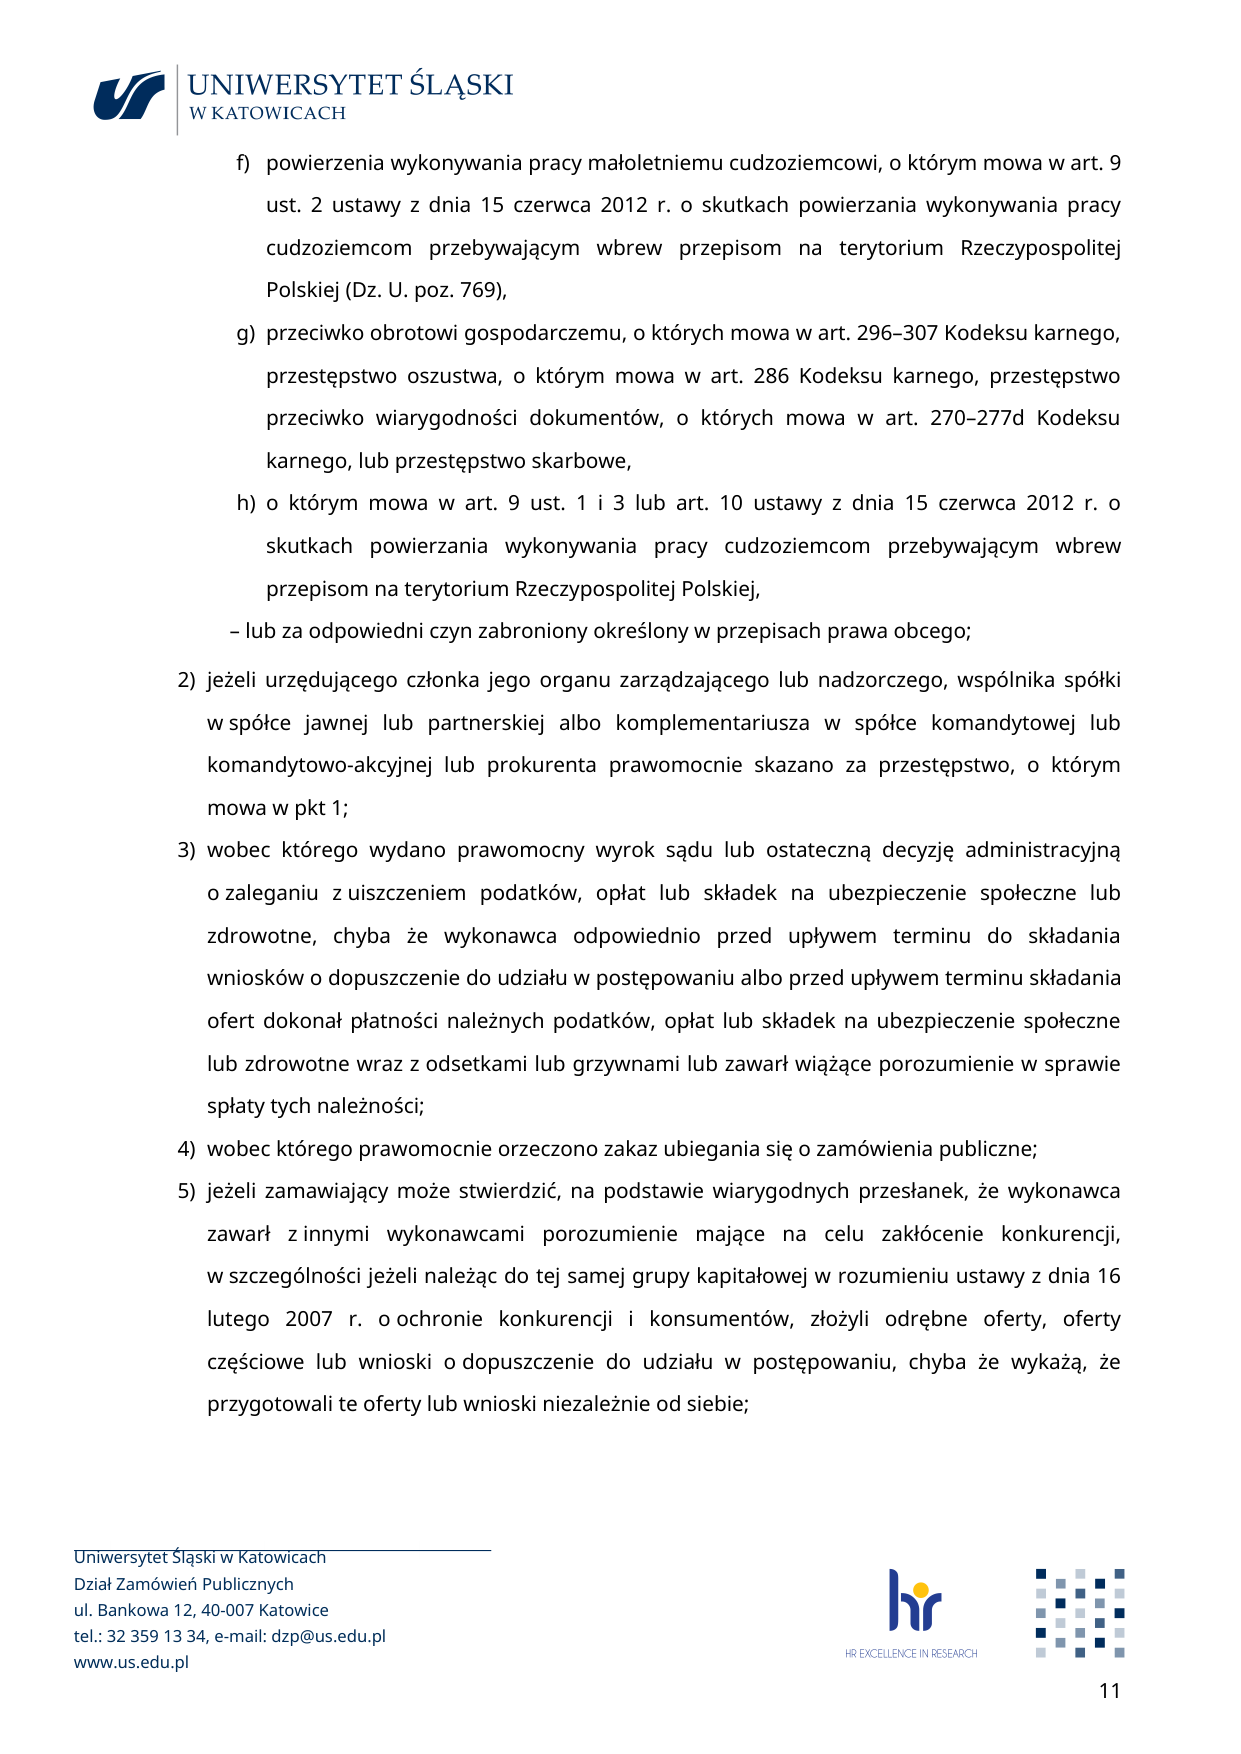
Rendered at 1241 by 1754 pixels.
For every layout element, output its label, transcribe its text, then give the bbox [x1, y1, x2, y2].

list wobec którego wydano prawomocny wyrok sądu lub ostateczną decyzję administracyjną o zaleganiu z uiszczeniem podatków, opłat lub składek na ubezpieczenie społeczne lub zdrowotne, chyba że wykonawca odpowiednio przed upływem terminu do składania wniosków o dopuszczenie do udziału w postępowaniu albo przed upływem terminu składania ofert dokonał płatności należnych podatków, opłat lub składek na ubezpieczenie społeczne lub zdrowotne wraz z odsetkami lub grzywnami lub zawarł wiążące porozumienie w sprawie spłaty tych należności; [177, 836, 1122, 1120]
subtitle o którym mowa w art. 9 ust. 1 i 3 lub art. 10 ustawy z dnia 15 czerwca 2012 r. o skutkach powierzania wykonywania pracy cudzoziemcom przebywającym wbrew przepisom na terytorium Rzeczypospolitej Polskiej, [236, 488, 1122, 602]
list jeżeli urzędującego członka jego organu zarządzającego lub nadzorczego, wspólnika spółki w spółce jawnej lub partnerskiej albo komplementariusza w spółce komandytowej lub komandytowo-akcyjnej lub prokurenta prawomocnie skazano za przestępstwo, o którym mowa w pkt 1; [177, 665, 1122, 821]
subtitle przeciwko obrotowi gospodarczemu, o których mowa w art. 296–307 Kodeksu karnego, przestępstwo oszustwa, o którym mowa w art. 286 Kodeksu karnego, przestępstwo przeciwko wiarygodności dokumentów, o których mowa w art. 270–277d Kodeksu karnego, lub przestępstwo skarbowe, [236, 318, 1122, 474]
picture [0, 0, 1217, 171]
picture [777, 1442, 1154, 1687]
picture [0, 1541, 492, 1559]
subtitle powierzenia wykonywania pracy małoletniemu cudzoziemcowi, o którym mowa w art. 9 ust. 2 ustawy z dnia 15 czerwca 2012 r. o skutkach powierzania wykonywania pracy cudzoziemcom przebywającym wbrew przepisom na terytorium Rzeczypospolitej Polskiej (Dz. U. poz. 769), [236, 148, 1122, 304]
subtitle – lub za odpowiedni czyn zabroniony określony w przepisach prawa obcego; [229, 616, 1122, 645]
list wobec którego prawomocnie orzeczono zakaz ubiegania się o zamówienia publiczne; [177, 1134, 1122, 1162]
list jeżeli zamawiający może stwierdzić, na podstawie wiarygodnych przesłanek, że wykonawca zawarł z innymi wykonawcami porozumienie mające na celu zakłócenie konkurencji, w szczególności jeżeli należąc do tej samej grupy kapitałowej w rozumieniu ustawy z dnia 16 lutego 2007 r. o ochronie konkurencji i konsumentów, złożyli odrębne oferty, oferty częściowe lub wnioski o dopuszczenie do udziału w postępowaniu, chyba że wykażą, że przygotowali te oferty lub wnioski niezależnie od siebie; [177, 1176, 1122, 1418]
